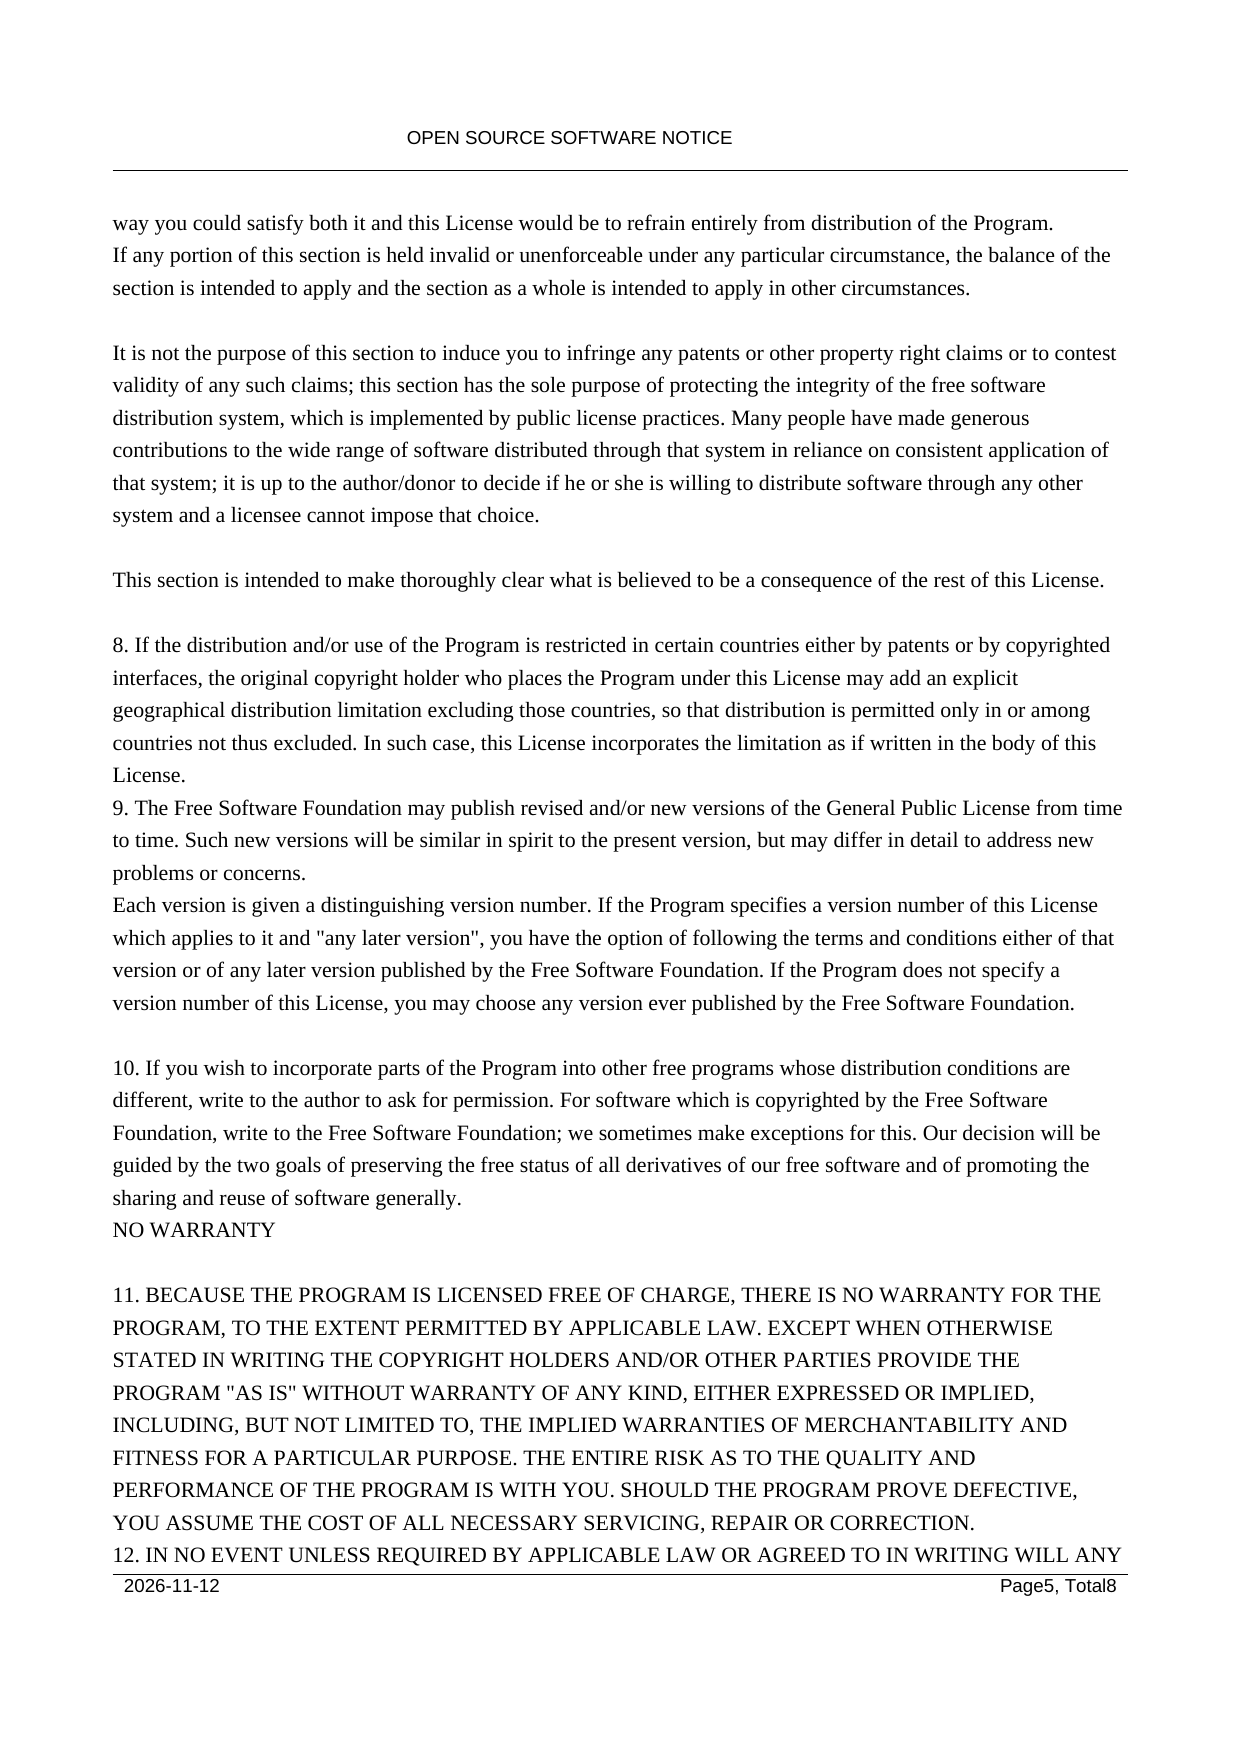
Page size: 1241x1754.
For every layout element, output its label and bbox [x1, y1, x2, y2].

text [112, 206, 1128, 1571]
